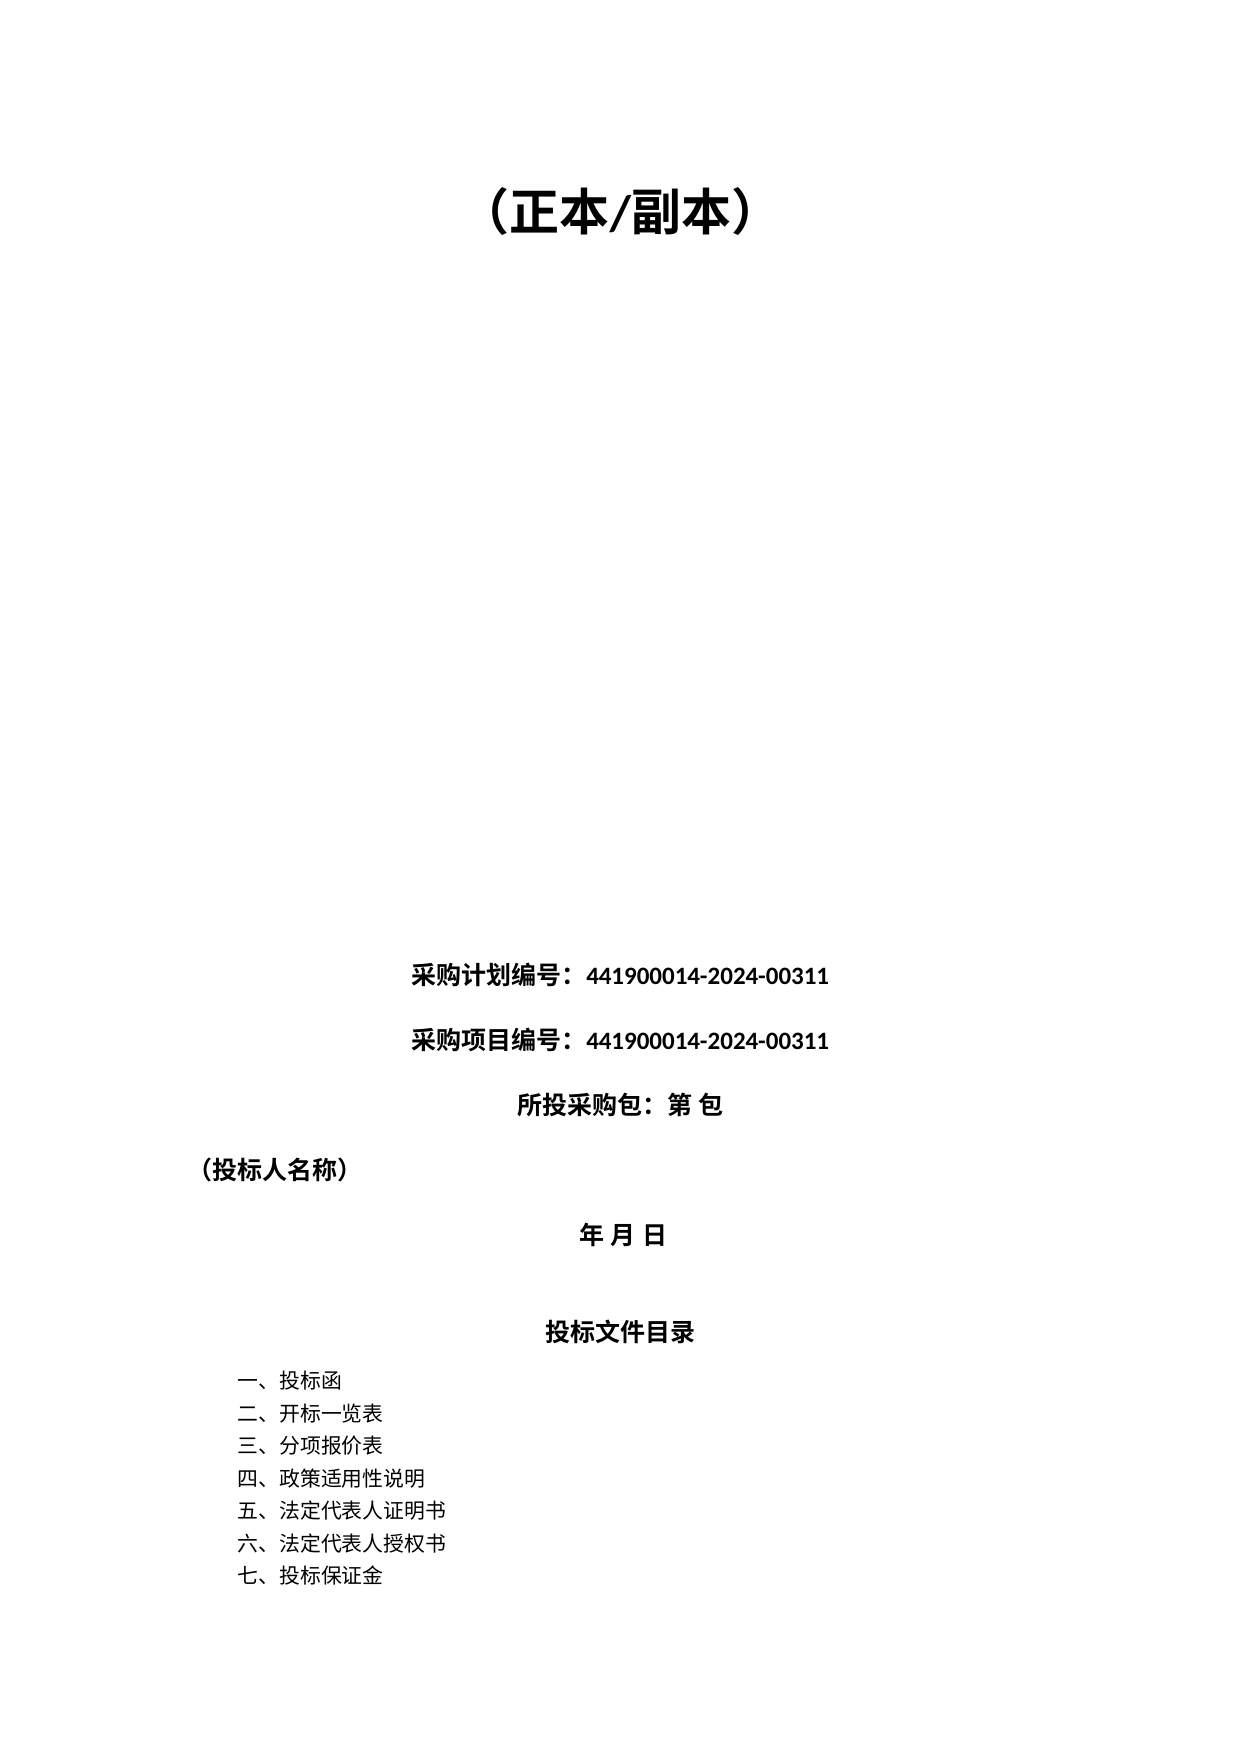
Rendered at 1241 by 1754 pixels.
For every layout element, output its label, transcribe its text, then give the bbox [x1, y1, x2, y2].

text 年 月 日 [187, 1202, 1053, 1267]
text 四、政策适用性说明 [187, 1462, 1053, 1494]
text 二、开标一览表 [187, 1397, 1053, 1429]
text 投标文件目录 [187, 1299, 1053, 1364]
text 所投采购包：第 包 [187, 1072, 1053, 1137]
text 一、投标函 [187, 1364, 1053, 1397]
text 三、分项报价表 [187, 1429, 1053, 1462]
text 六、法定代表人授权书 [187, 1527, 1053, 1559]
text 七、投标保证金 [187, 1559, 1053, 1592]
text （正本/副本） [187, 162, 1053, 942]
text 采购计划编号：441900014-2024-00311 [187, 942, 1053, 1007]
text 五、法定代表人证明书 [187, 1494, 1053, 1527]
text 采购项目编号：441900014-2024-00311 [187, 1007, 1053, 1072]
text （投标人名称） [187, 1137, 1053, 1202]
